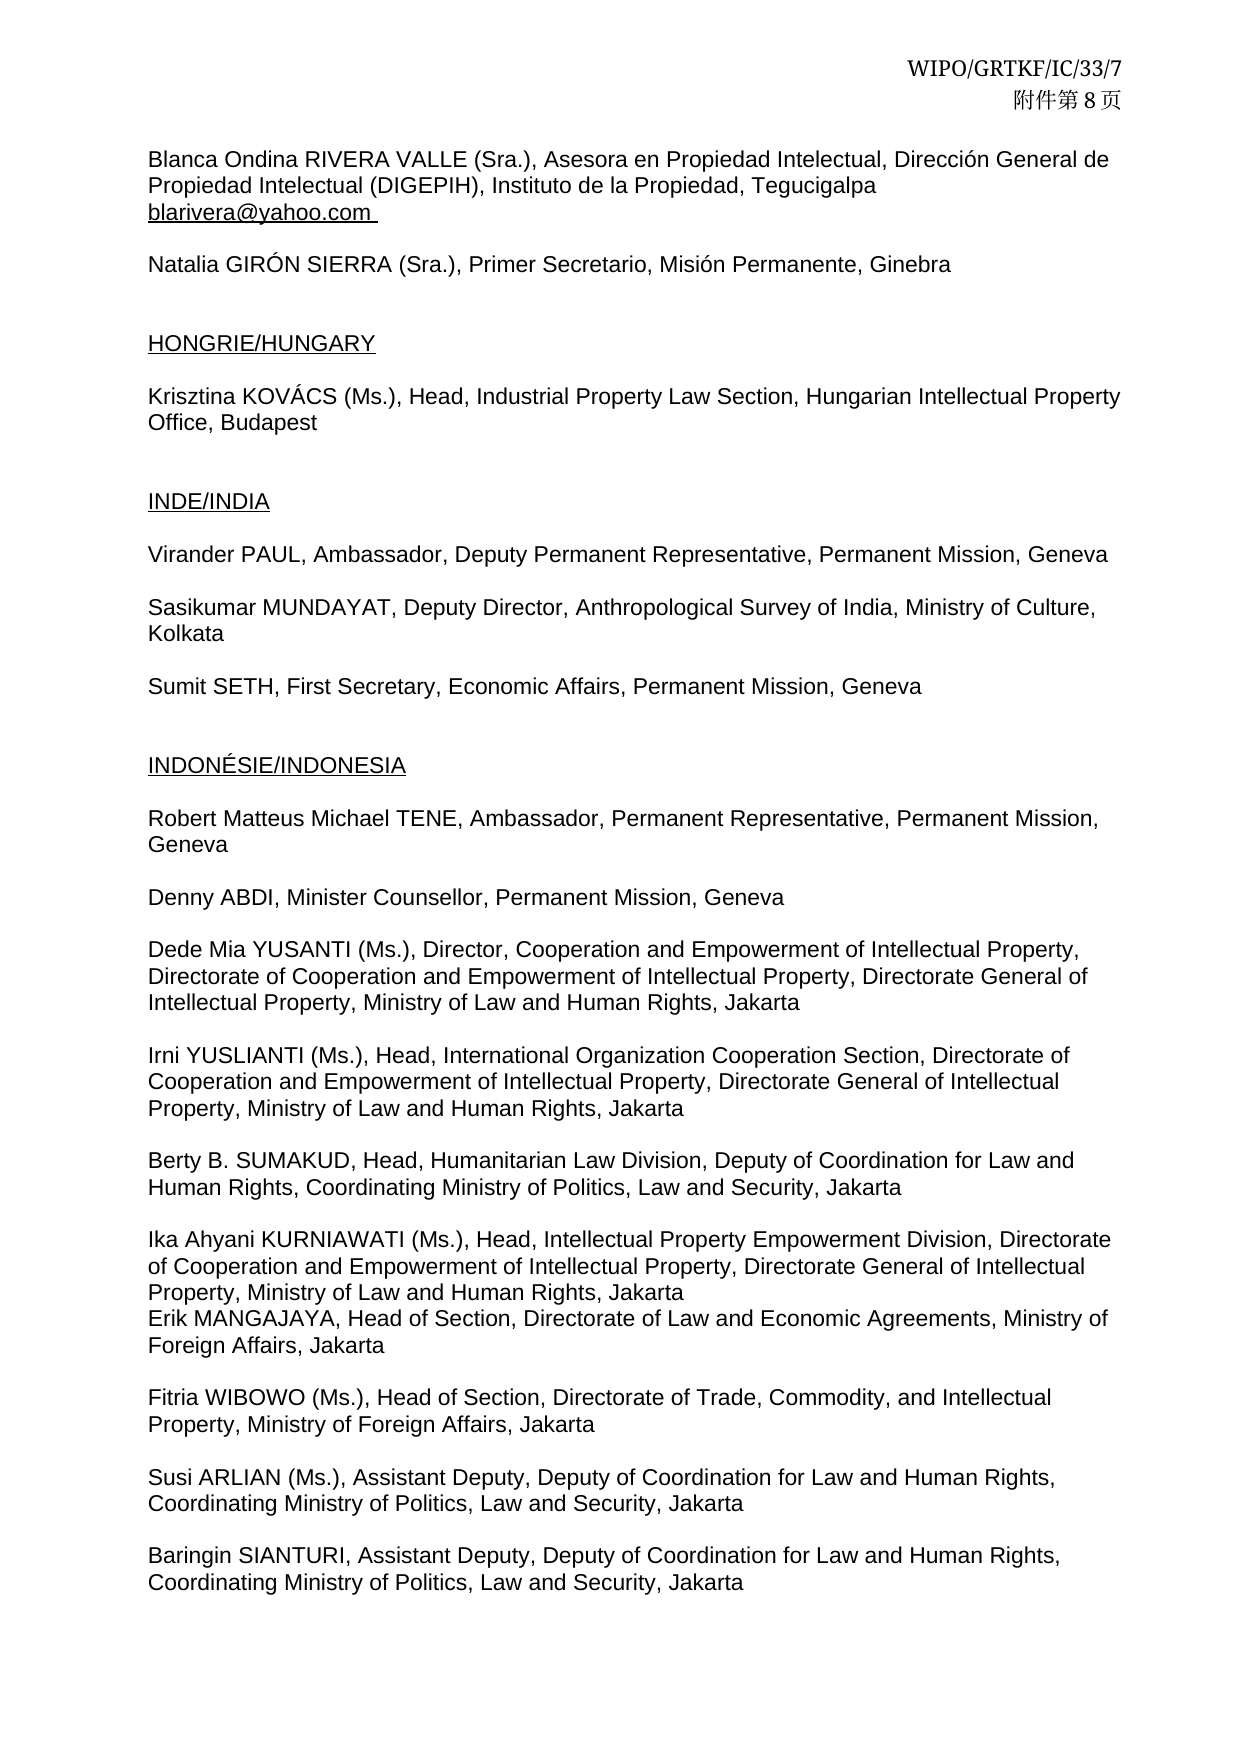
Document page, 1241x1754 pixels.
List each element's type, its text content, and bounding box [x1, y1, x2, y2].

text Virander PAUL, Ambassador, Deputy Permanent Representative, Permanent Mission, Geneva [148, 541, 1122, 567]
text Blanca Ondina RIVERA VALLE (Sra.), Asesora en Propiedad Intelectual, Dirección General de Propiedad Intelectual (DIGEPIH), Instituto de la Propiedad, Tegucigalpa [148, 146, 1122, 198]
text Sasikumar MUNDAYAT, Deputy Director, Anthropological Survey of India, Ministry of Culture, Kolkata [148, 594, 1122, 646]
text HONGRIE/HUNGARY [148, 330, 1122, 357]
text INDONÉSIE/INDONESIA [148, 752, 1122, 778]
text Fitria WIBOWO (Ms.), Head of Section, Directorate of Trade, Commodity, and Intellectual Property, Ministry of Foreign Affairs, Jakarta [148, 1384, 1122, 1437]
text Natalia GIRÓN SIERRA (Sra.), Primer Secretario, Misión Permanente, Ginebra [148, 251, 1122, 277]
text Irni YUSLIANTI (Ms.), Head, International Organization Cooperation Section, Directorate of Cooperation and Empowerment of Intellectual Property, Directorate General of Intellectual Property, Ministry of Law and Human Rights, Jakarta [148, 1042, 1122, 1121]
text Krisztina KOVÁCS (Ms.), Head, Industrial Property Law Section, Hungarian Intellectual Property Office, Budapest [148, 383, 1122, 436]
text Sumit SETH, First Secretary, Economic Affairs, Permanent Mission, Geneva [148, 673, 1122, 699]
text INDE/INDIA [148, 488, 1122, 515]
text blarivera@yahoo.com [148, 198, 1122, 225]
text Erik MANGAJAYA, Head of Section, Directorate of Law and Economic Agreements, Ministry of Foreign Affairs, Jakarta [148, 1305, 1122, 1358]
text Robert Matteus Michael TENE, Ambassador, Permanent Representative, Permanent Mission, Geneva [148, 804, 1122, 857]
text Baringin SIANTURI, Assistant Deputy, Deputy of Coordination for Law and Human Rights, Coordinating Ministry of Politics, Law and Security, Jakarta [148, 1542, 1122, 1595]
text Denny ABDI, Minister Counsellor, Permanent Mission, Geneva [148, 884, 1122, 910]
text Dede Mia YUSANTI (Ms.), Director, Cooperation and Empowerment of Intellectual Property, Directorate of Cooperation and Empowerment of Intellectual Property, Directorate General of Intellectual Property, Ministry of Law and Human Rights, Jakarta [148, 936, 1122, 1015]
text Berty B. SUMAKUD, Head, Humanitarian Law Division, Deputy of Coordination for Law and Human Rights, Coordinating Ministry of Politics, Law and Security, Jakarta [148, 1147, 1122, 1200]
text Susi ARLIAN (Ms.), Assistant Deputy, Deputy of Coordination for Law and Human Rights, Coordinating Ministry of Politics, Law and Security, Jakarta [148, 1463, 1122, 1516]
text Ika Ahyani KURNIAWATI (Ms.), Head, Intellectual Property Empowerment Division, Directorate of Cooperation and Empowerment of Intellectual Property, Directorate General of Intellectual Property, Ministry of Law and Human Rights, Jakarta [148, 1226, 1122, 1305]
